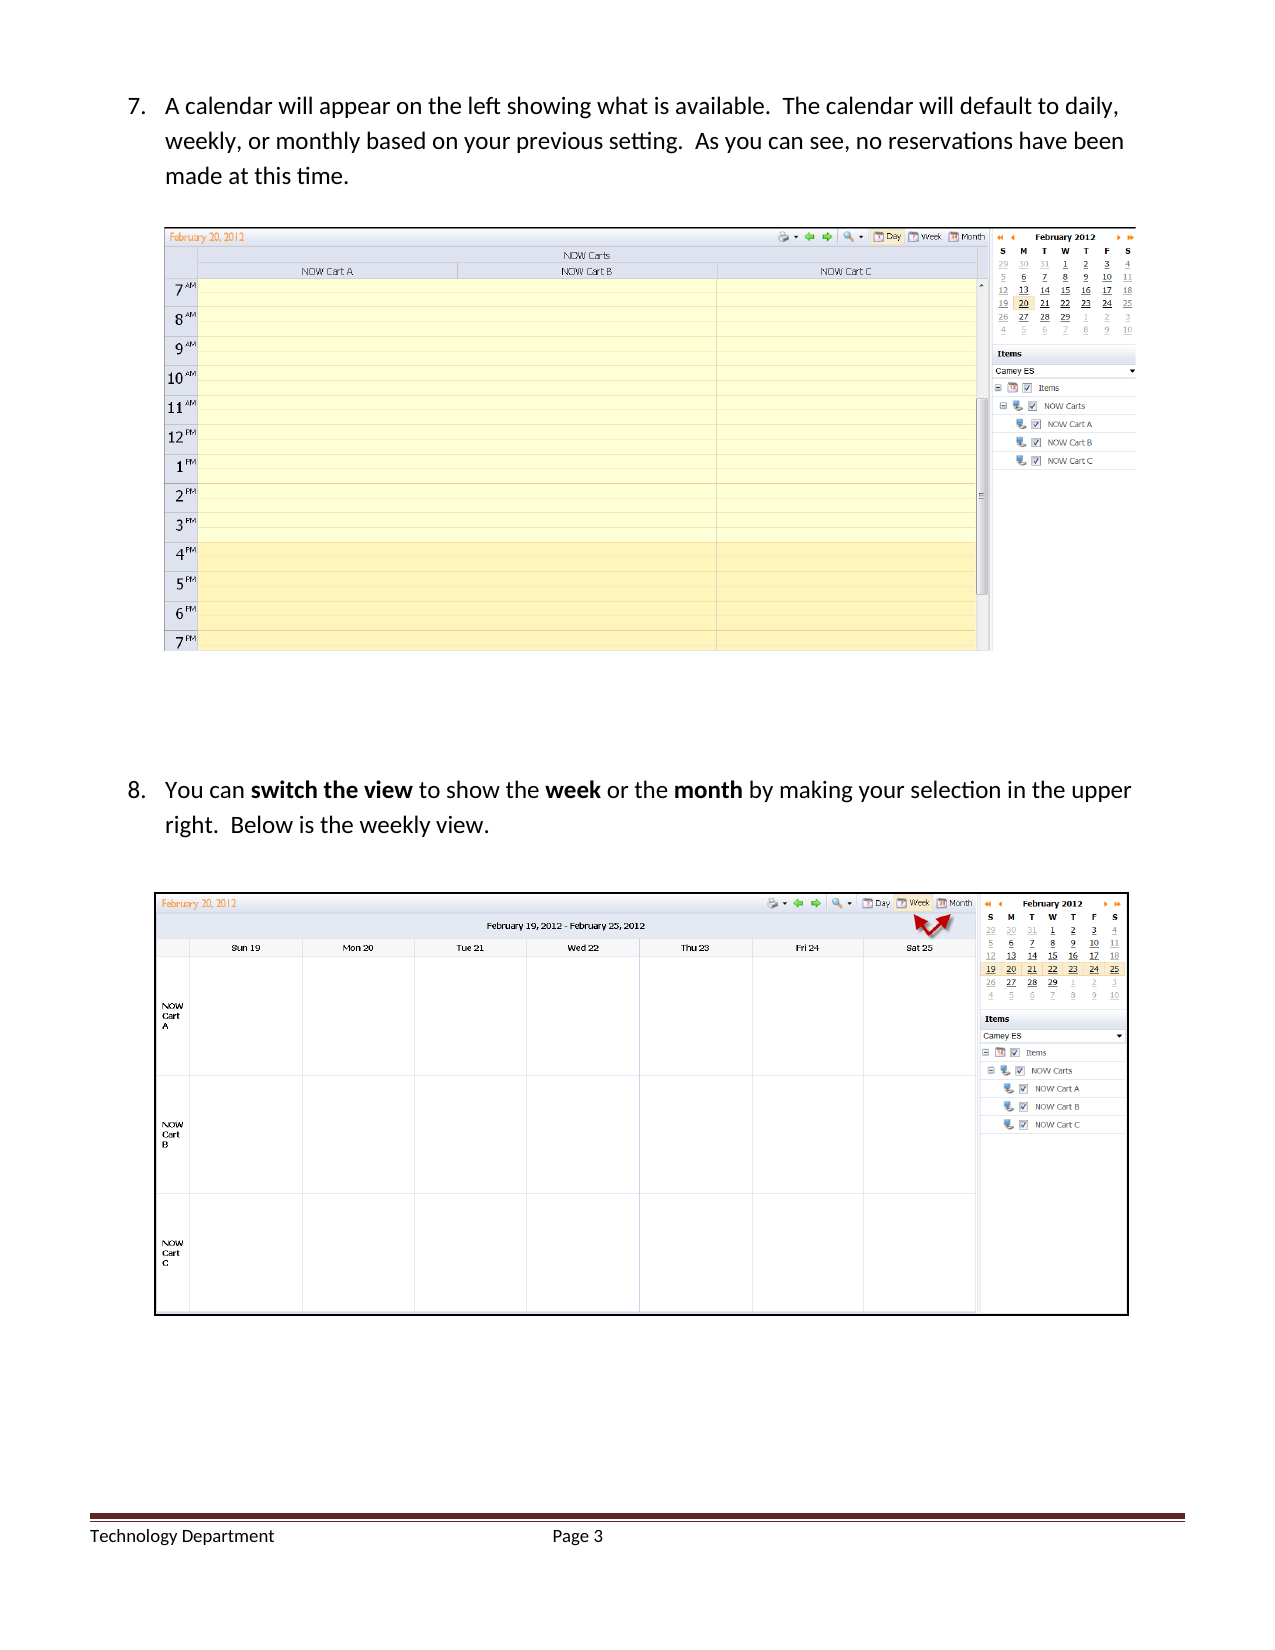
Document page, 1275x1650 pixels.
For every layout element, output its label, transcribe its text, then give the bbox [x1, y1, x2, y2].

picture [163, 227, 1135, 649]
picture [156, 894, 1127, 1314]
list You can switch the view to show the week or the month by making your selection in the upper right. Below is the weekly view. [127, 774, 1185, 840]
list A calendar will appear on the left showing what is available. The calendar will default to daily, weekly, or monthly based on your previous setting. As you can see, no reservations have been made at this time. [127, 90, 1185, 191]
